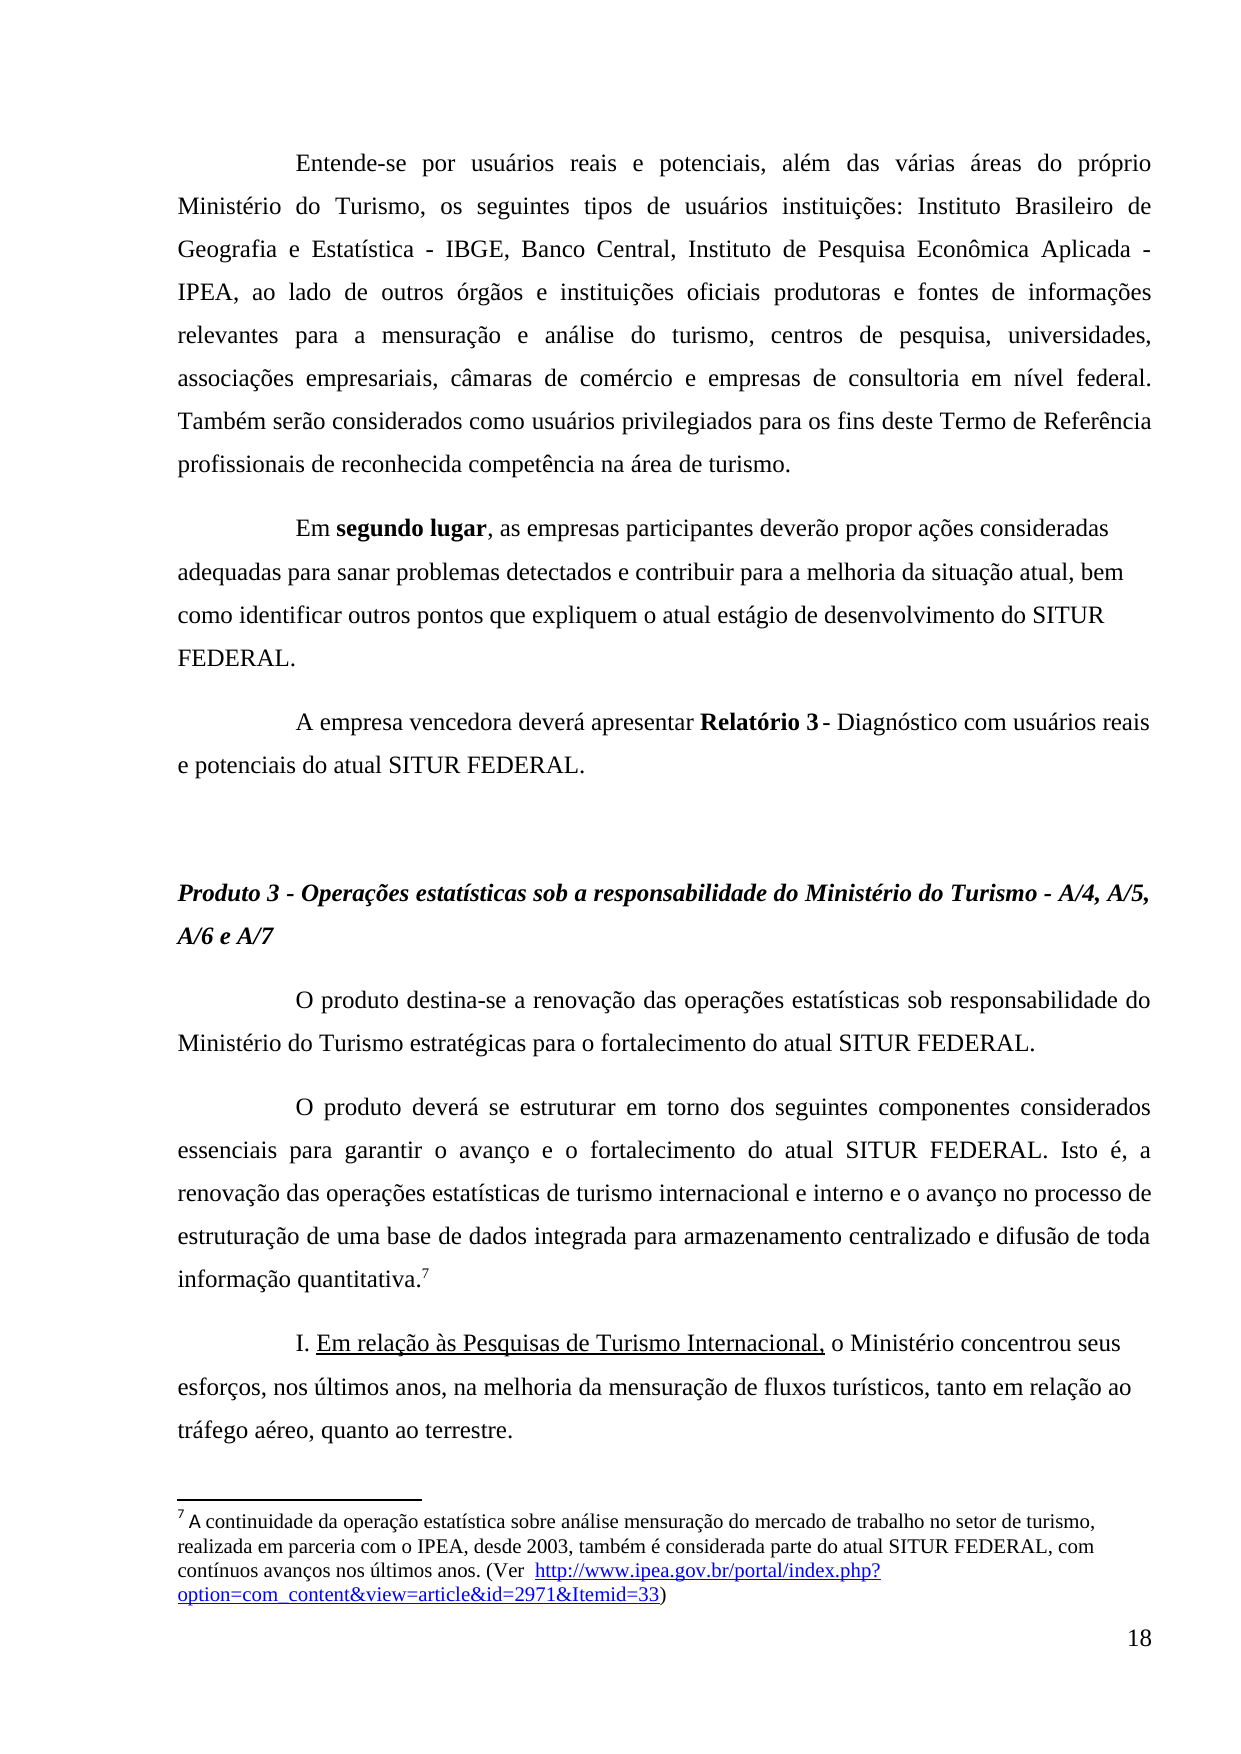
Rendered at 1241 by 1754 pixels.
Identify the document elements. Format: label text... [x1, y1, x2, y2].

text Entende-se por usuários reais e potenciais, além das várias áreas do próprio Ministério do Turismo, os seguintes tipos de usuários instituições: Instituto Brasileiro de Geografia e Estatística - IBGE, Banco Central, Instituto de Pesquisa Econômica Aplicada - IPEA, ao lado de outros órgãos e instituições oficiais produtoras e fontes de informações relevantes para a mensuração e análise do turismo, centros de pesquisa, universidades, associações empresariais, câmaras de comércio e empresas de consultoria em nível federal. Também serão considerados como usuários privilegiados para os fins deste Termo de Referência profissionais de reconhecida competência na área de turismo. [177, 148, 1152, 478]
text A empresa vencedora deverá apresentar Relatório 3 - Diagnóstico com usuários reais e potenciais do atual SITUR FEDERAL. [177, 707, 1152, 779]
list O produto deverá se estruturar em torno dos seguintes componentes considerados essenciais para garantir o avanço e o fortalecimento do atual SITUR FEDERAL. Isto é, a renovação das operações estatísticas de turismo internacional e interno e o avanço no processo de estruturação de uma base de dados integrada para armazenamento centralizado e difusão de toda informação quantitativa. [177, 1092, 1152, 1293]
list O produto destina-se a renovação das operações estatísticas sob responsabilidade do Ministério do Turismo estratégicas para o fortalecimento do atual SITUR FEDERAL. [177, 985, 1152, 1057]
list I. Em relação às Pesquisas de Turismo Internacional, o Ministério concentrou seus esforços, nos últimos anos, na melhoria da mensuração de fluxos turísticos, tanto em relação ao tráfego aéreo, quanto ao terrestre. [177, 1328, 1152, 1443]
text Em segundo lugar, as empresas participantes deverão propor ações consideradas adequadas para sanar problemas detectados e contribuir para a melhoria da situação atual, bem como identificar outros pontos que expliquem o atual estágio de desenvolvimento do SITUR FEDERAL. [177, 513, 1152, 672]
list Produto 3 - Operações estatísticas sob a responsabilidade do Ministério do Turismo - A/4, A/5, A/6 e A/7 [177, 878, 1152, 950]
